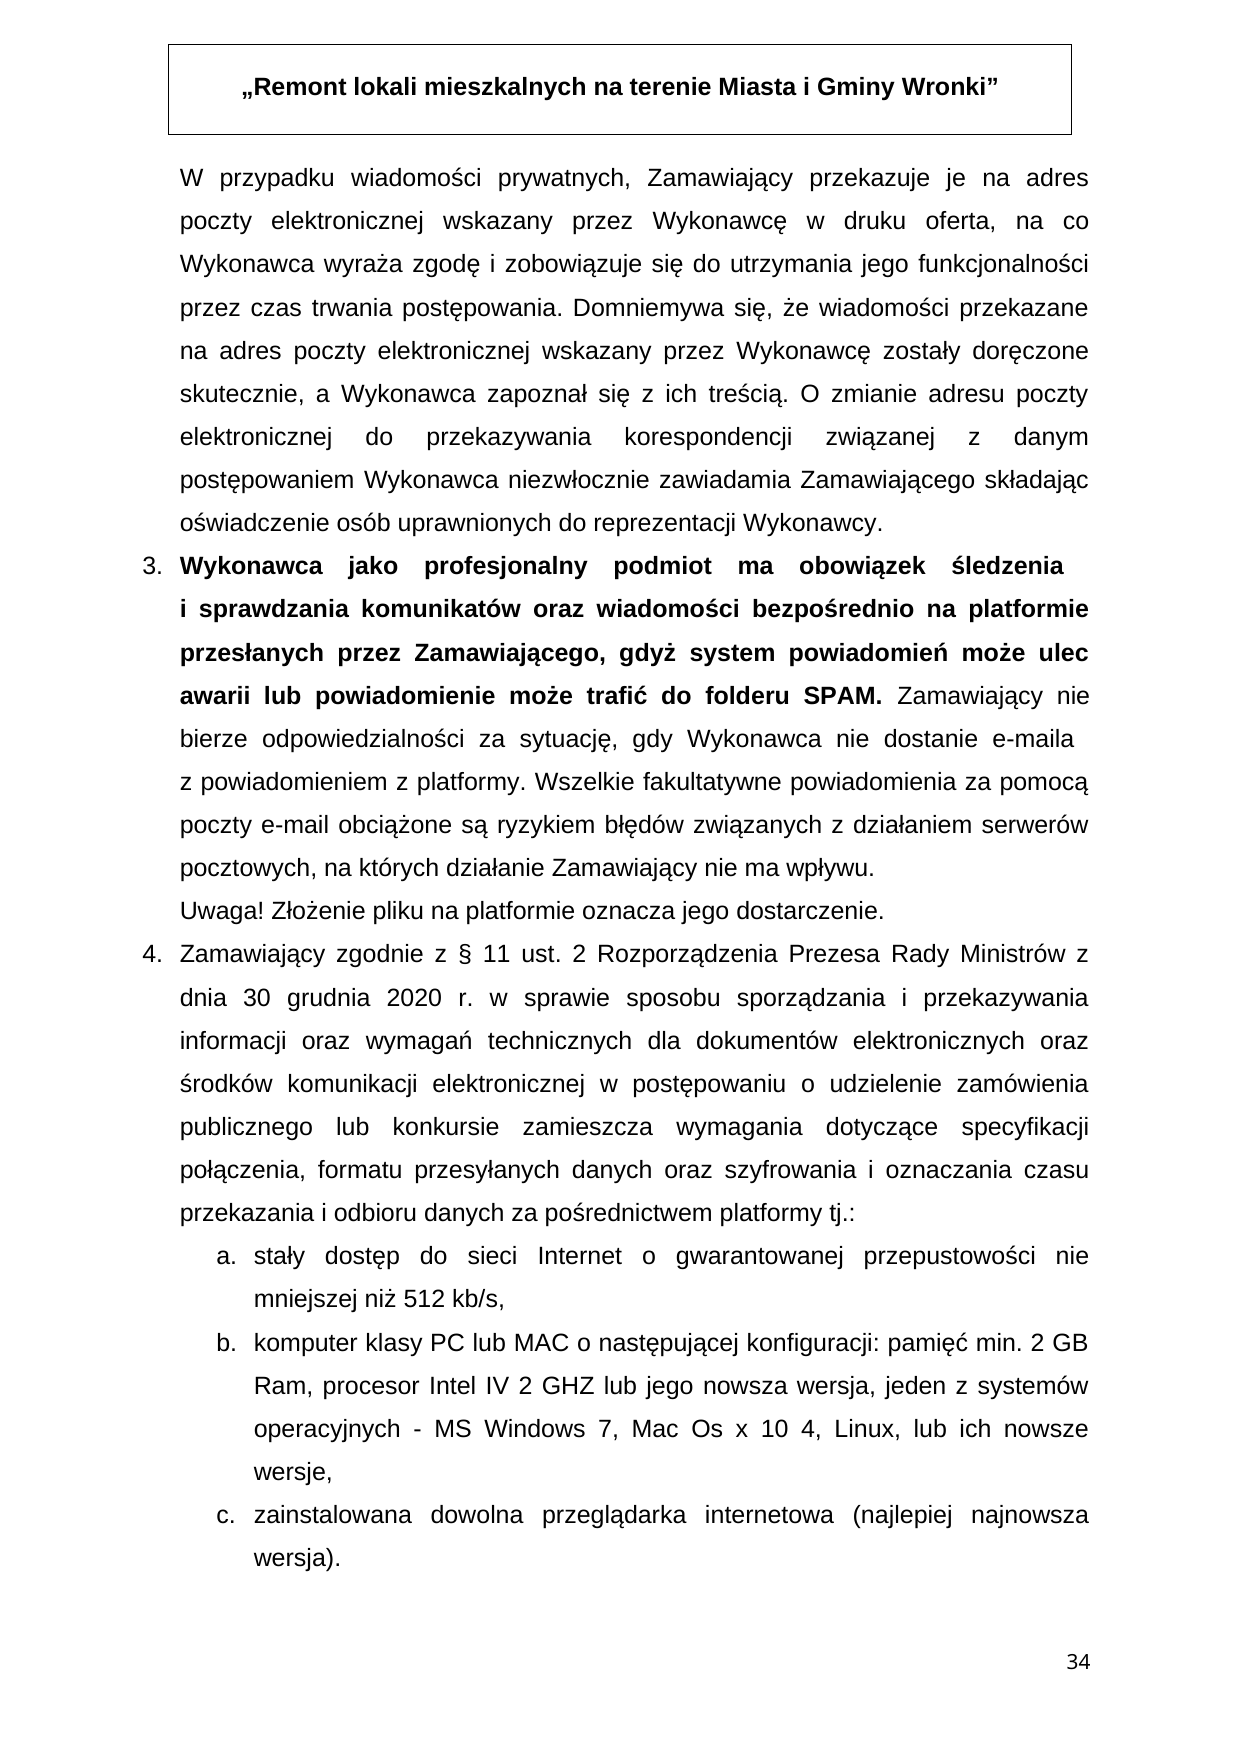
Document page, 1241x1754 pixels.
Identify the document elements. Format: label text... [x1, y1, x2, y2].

list Wykonawca jako profesjonalny podmiot ma obowiązek śledzenia i sprawdzania komunikatów oraz wiadomości bezpośrednio na platformie przesłanych przez Zamawiającego, gdyż system powiadomień może ulec awarii lub powiadomienie może trafić do folderu SPAM. Zamawiający nie bierze odpowiedzialności za sytuację, gdy Wykonawca nie dostanie e-maila z powiadomieniem z platformy. Wszelkie fakultatywne powiadomienia za pomocą poczty e-mail obciążone są ryzykiem błędów związanych z działaniem serwerów pocztowych, na których działanie Zamawiający nie ma wpływu. [142, 551, 1090, 882]
list stały dostęp do sieci Internet o gwarantowanej przepustowości nie mniejszej niż 512 kb/s, [216, 1241, 1090, 1313]
list Zamawiający zgodnie z § 11 ust. 2 Rozporządzenia Prezesa Rady Ministrów z dnia 30 grudnia 2020 r. w sprawie sposobu sporządzania i przekazywania informacji oraz wymagań technicznych dla dokumentów elektronicznych oraz środków komunikacji elektronicznej w postępowaniu o udzielenie zamówienia publicznego lub konkursie zamieszcza wymagania dotyczące specyfikacji połączenia, formatu przesyłanych danych oraz szyfrowania i oznaczania czasu przekazania i odbioru danych za pośrednictwem platformy tj.: [142, 939, 1090, 1227]
list Uwaga! Złożenie pliku na platformie oznacza jego dostarczenie. [179, 896, 1090, 925]
list zainstalowana dowolna przeglądarka internetowa (najlepiej najnowsza wersja). [216, 1500, 1090, 1572]
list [142, 163, 1090, 537]
list komputer klasy PC lub MAC o następującej konfiguracji: pamięć min. 2 GB Ram, procesor Intel IV 2 GHZ lub jego nowsza wersja, jeden z systemów operacyjnych - MS Windows 7, Mac Os x 10 4, Linux, lub ich nowsze wersje, [216, 1327, 1090, 1486]
